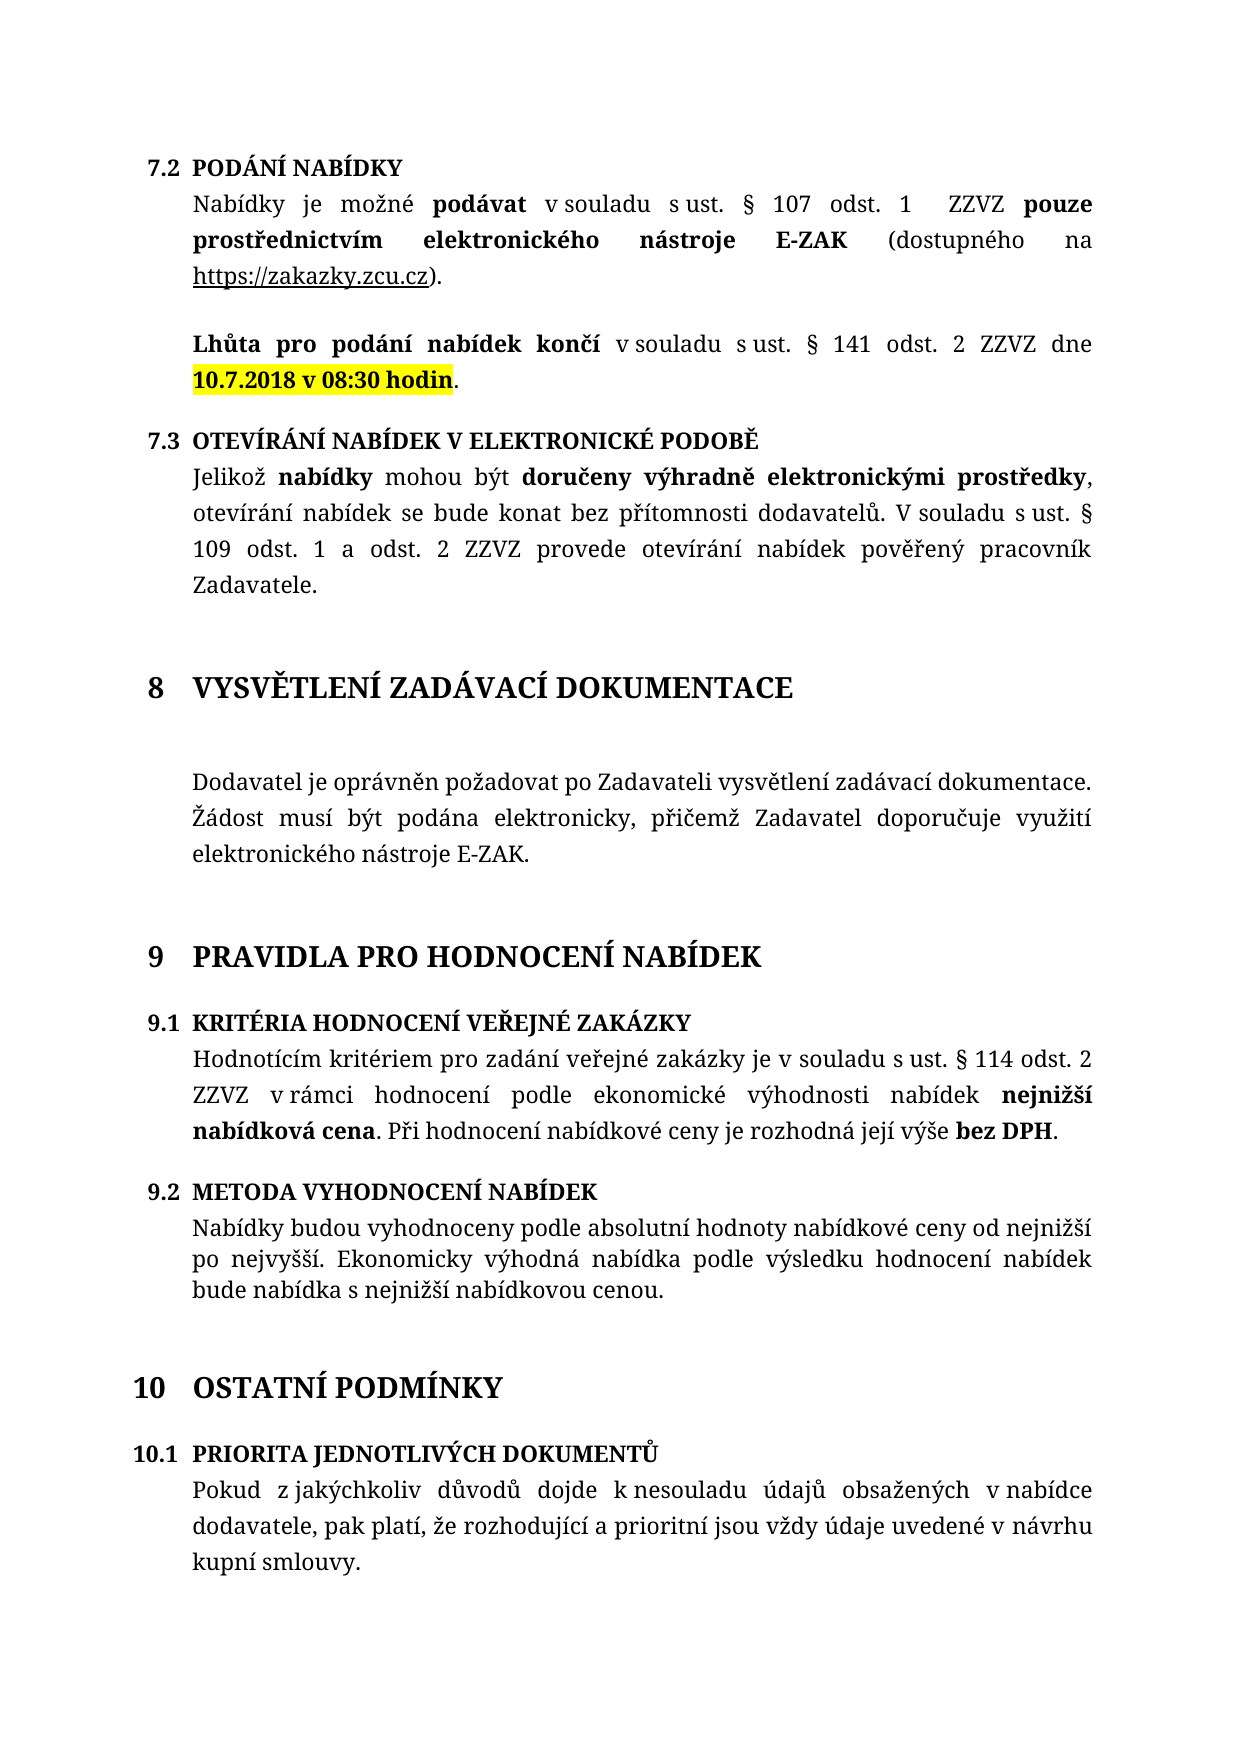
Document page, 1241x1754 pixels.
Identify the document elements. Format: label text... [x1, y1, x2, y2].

subtitle OTEVÍRÁNÍ NABÍDEK V ELEKTRONICKÉ PODOBĚ [148, 425, 1093, 456]
subtitle PRIORITA JEDNOTLIVÝCH DOKUMENTŮ [133, 1438, 1093, 1470]
text Pokud z jakýchkoliv důvodů dojde k nesouladu údajů obsažených v nabídce dodavatele, pak platí, že rozhodující a prioritní jsou vždy údaje uvedené v návrhu kupní smlouvy. [192, 1474, 1093, 1577]
subtitle VYSVĚTLENÍ ZADÁVACÍ DOKUMENTACE [148, 667, 1093, 707]
subtitle PRAVIDLA PRO HODNOCENÍ NABÍDEK [148, 936, 1093, 976]
text Jelikož nabídky mohou být doručeny výhradně elektronickými prostředky, otevírání nabídek se bude konat bez přítomnosti dodavatelů. V souladu s ust. § 109 odst. 1 a odst. 2 ZZVZ provede otevírání nabídek pověřený pracovník Zadavatele. [193, 461, 1093, 600]
text Nabídky je možné podávat v souladu s ust. § 107 odst. 1 ZZVZ pouze prostřednictvím elektronického nástroje E-ZAK (dostupného na https://zakazky.zcu.cz). [193, 188, 1093, 291]
subtitle PODÁNÍ NABÍDKY [147, 152, 1093, 183]
subtitle METODA VYHODNOCENÍ NABÍDEK [147, 1176, 1093, 1207]
subtitle KRITÉRIA HODNOCENÍ VEŘEJNÉ ZAKÁZKY [147, 1007, 1093, 1038]
text Nabídky budou vyhodnoceny podle absolutní hodnoty nabídkové ceny od nejnižší po nejvyšší. Ekonomicky výhodná nabídka podle výsledku hodnocení nabídek bude nabídka s nejnižší nabídkovou cenou. [192, 1212, 1093, 1305]
text Hodnotícím kritériem pro zadání veřejné zakázky je v souladu s ust. § 114 odst. 2 ZZVZ v rámci hodnocení podle ekonomické výhodnosti nabídek nejnižší nabídková cena. Při hodnocení nabídkové ceny je rozhodná její výše bez DPH. [193, 1043, 1093, 1146]
text Dodavatel je oprávněn požadovat po Zadavateli vysvětlení zadávací dokumentace. Žádost musí být podána elektronicky, přičemž Zadavatel doporučuje využití elektronického nástroje E-ZAK. [192, 766, 1093, 869]
subtitle OSTATNÍ PODMÍNKY [133, 1368, 1093, 1407]
text Lhůta pro podání nabídek končí v souladu s ust. § 141 odst. 2 ZZVZ dne 10.7.2018 v 08:30 hodin. [193, 328, 1093, 395]
